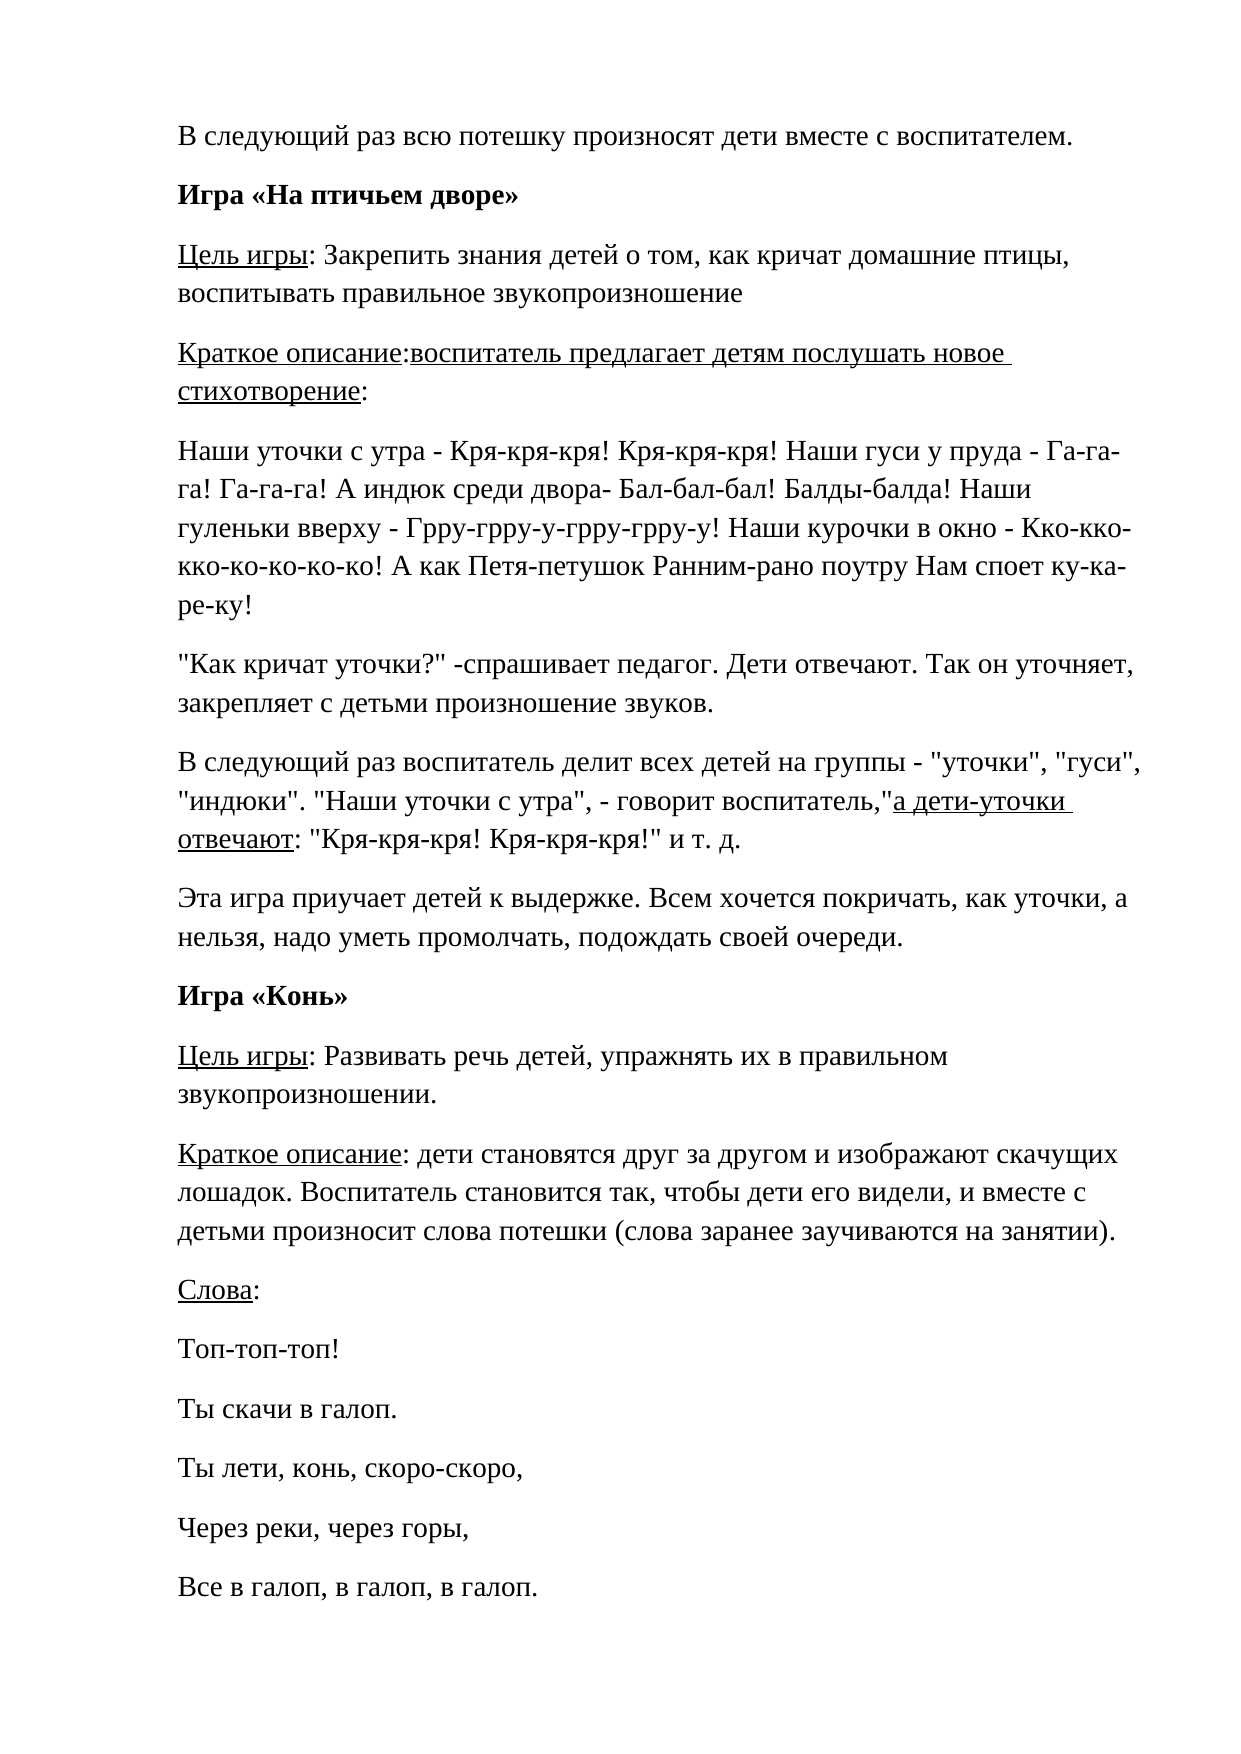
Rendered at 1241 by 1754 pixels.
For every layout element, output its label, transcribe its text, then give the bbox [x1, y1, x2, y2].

text "Как кричат уточки?" -спрашивает педагог. Дети отвечают. Так он уточняет, закрепляет с детьми произношение звуков. [177, 646, 1152, 718]
text Игра «На птичьем дворе» [177, 177, 1152, 211]
text Цель игры: Развивать речь детей, упражнять их в правильном звукопроизношении. [177, 1038, 1152, 1110]
text Все в галоп, в галоп, в галоп. [177, 1569, 1152, 1603]
text Через реки, через горы, [177, 1510, 1152, 1543]
text В следующий раз всю потешку произносят дети вместе с воспитателем. [177, 118, 1152, 152]
text Ты лети, конь, скоро-скоро, [177, 1450, 1152, 1484]
text В следующий раз воспитатель делит всех детей на группы - "уточки", "гуси", "индюки". "Наши уточки с утра", - говорит воспитатель,"а дети-уточки отвечают: "Кря-кря-кря! Кря-кря-кря!" и т. д. [177, 744, 1152, 855]
text Слова: [177, 1272, 1152, 1306]
text Краткое описание:воспитатель предлагает детям послушать новое стихотворение: [177, 335, 1152, 407]
text Цель игры: Закрепить знания детей о том, как кричат домашние птицы, воспитывать правильное звукопроизношение [177, 237, 1152, 309]
text Эта игра приучает детей к выдержке. Всем хочется покричать, как уточки, а нельзя, надо уметь промолчать, подождать своей очереди. [177, 881, 1152, 953]
text Краткое описание: дети становятся друг за другом и изображают скачущих лошадок. Воспитатель становится так, чтобы дети его видели, и вместе с детьми произносит слова потешки (слова заранее заучиваются на занятии). [177, 1136, 1152, 1246]
text Топ-топ-топ! [177, 1332, 1152, 1365]
text Ты скачи в галоп. [177, 1391, 1152, 1424]
text Игра «Конь» [177, 978, 1152, 1012]
text Наши уточки с утра - Кря-кря-кря! Кря-кря-кря! Наши гуси у пруда - Га-га-га! Га-га-га! А индюк среди двора- Бал-бал-бал! Балды-балда! Наши гуленьки вверху - Грру-грру-у-грру-грру-у! Наши курочки в окно - Кко-кко-кко-ко-ко-ко-ко! А как Петя-петушок Ранним-рано поутру Нам споет ку-ка-ре-ку! [177, 433, 1152, 620]
